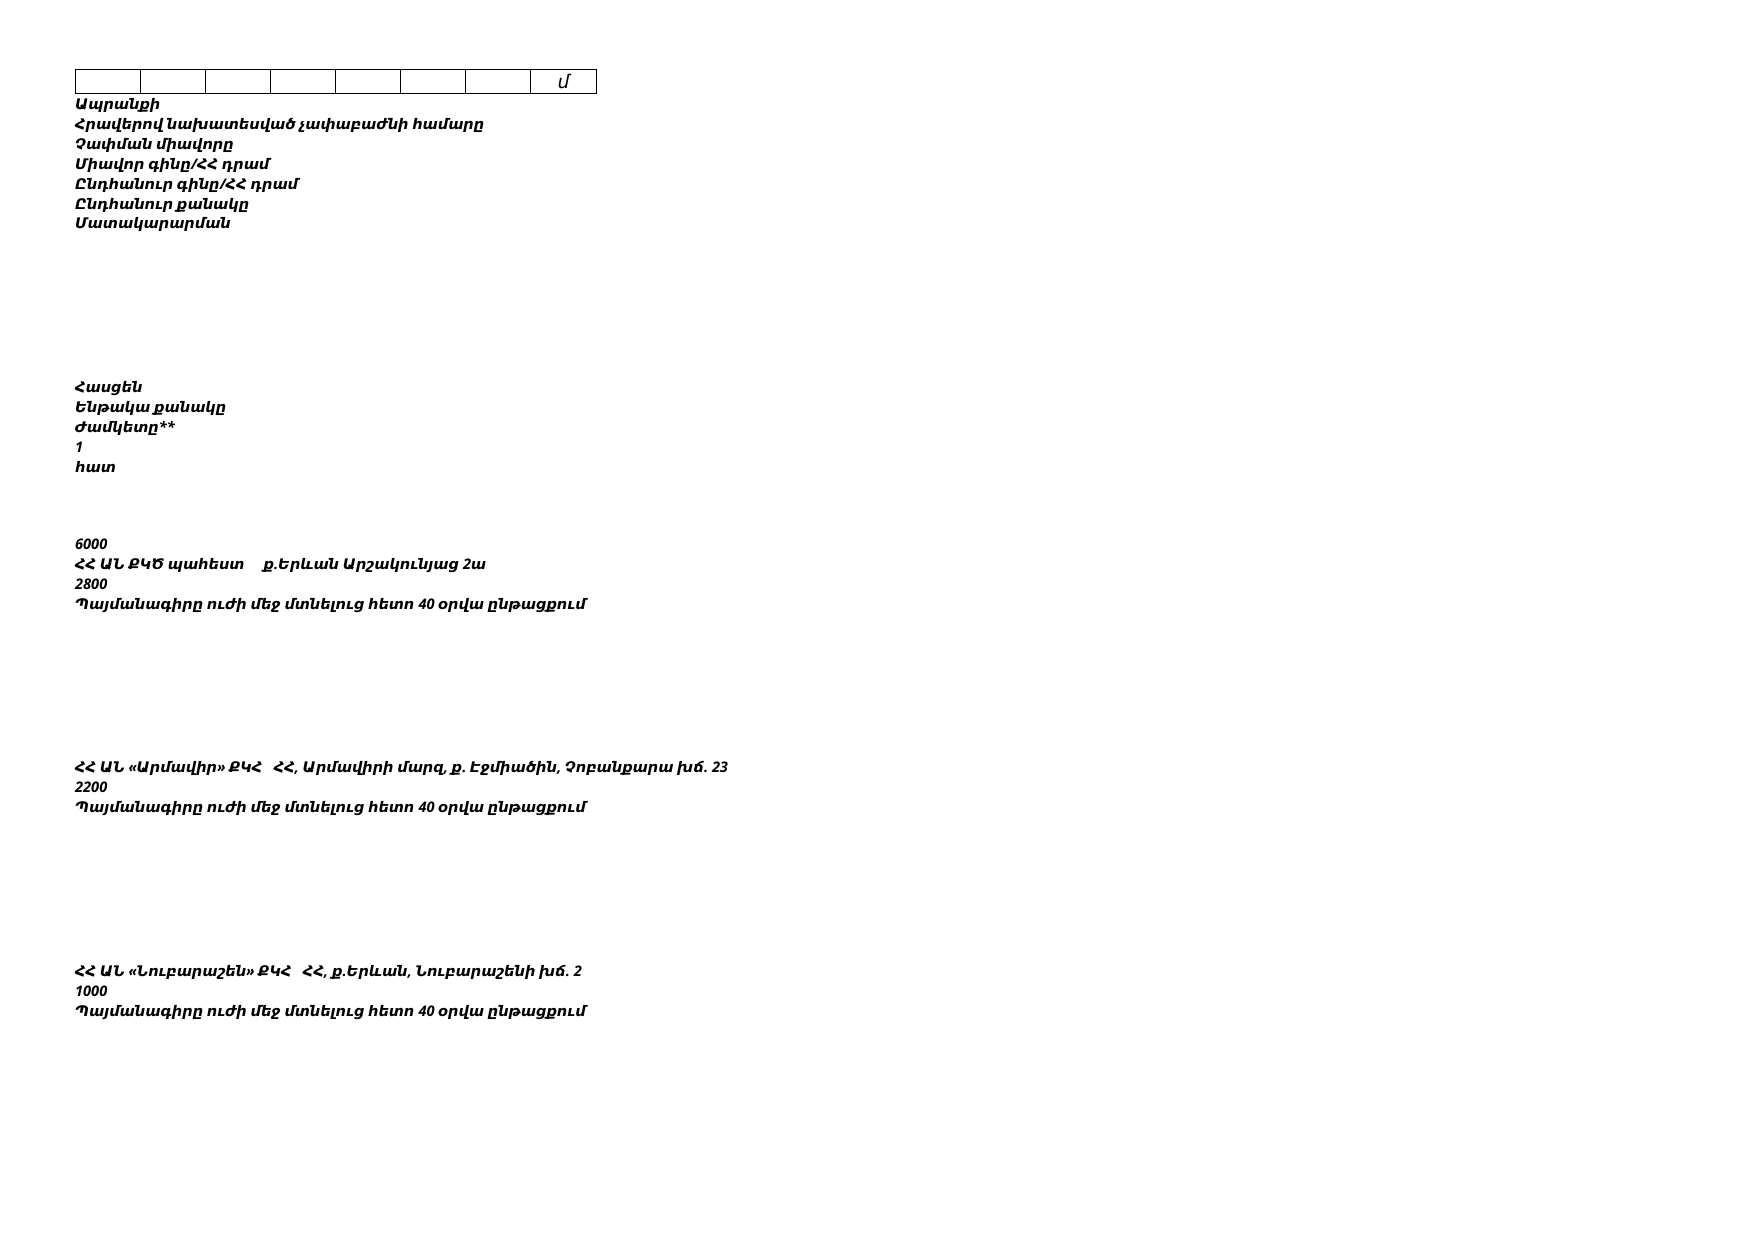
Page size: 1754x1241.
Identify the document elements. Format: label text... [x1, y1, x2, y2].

text ՀՀ դրամ [542, 70, 585, 93]
